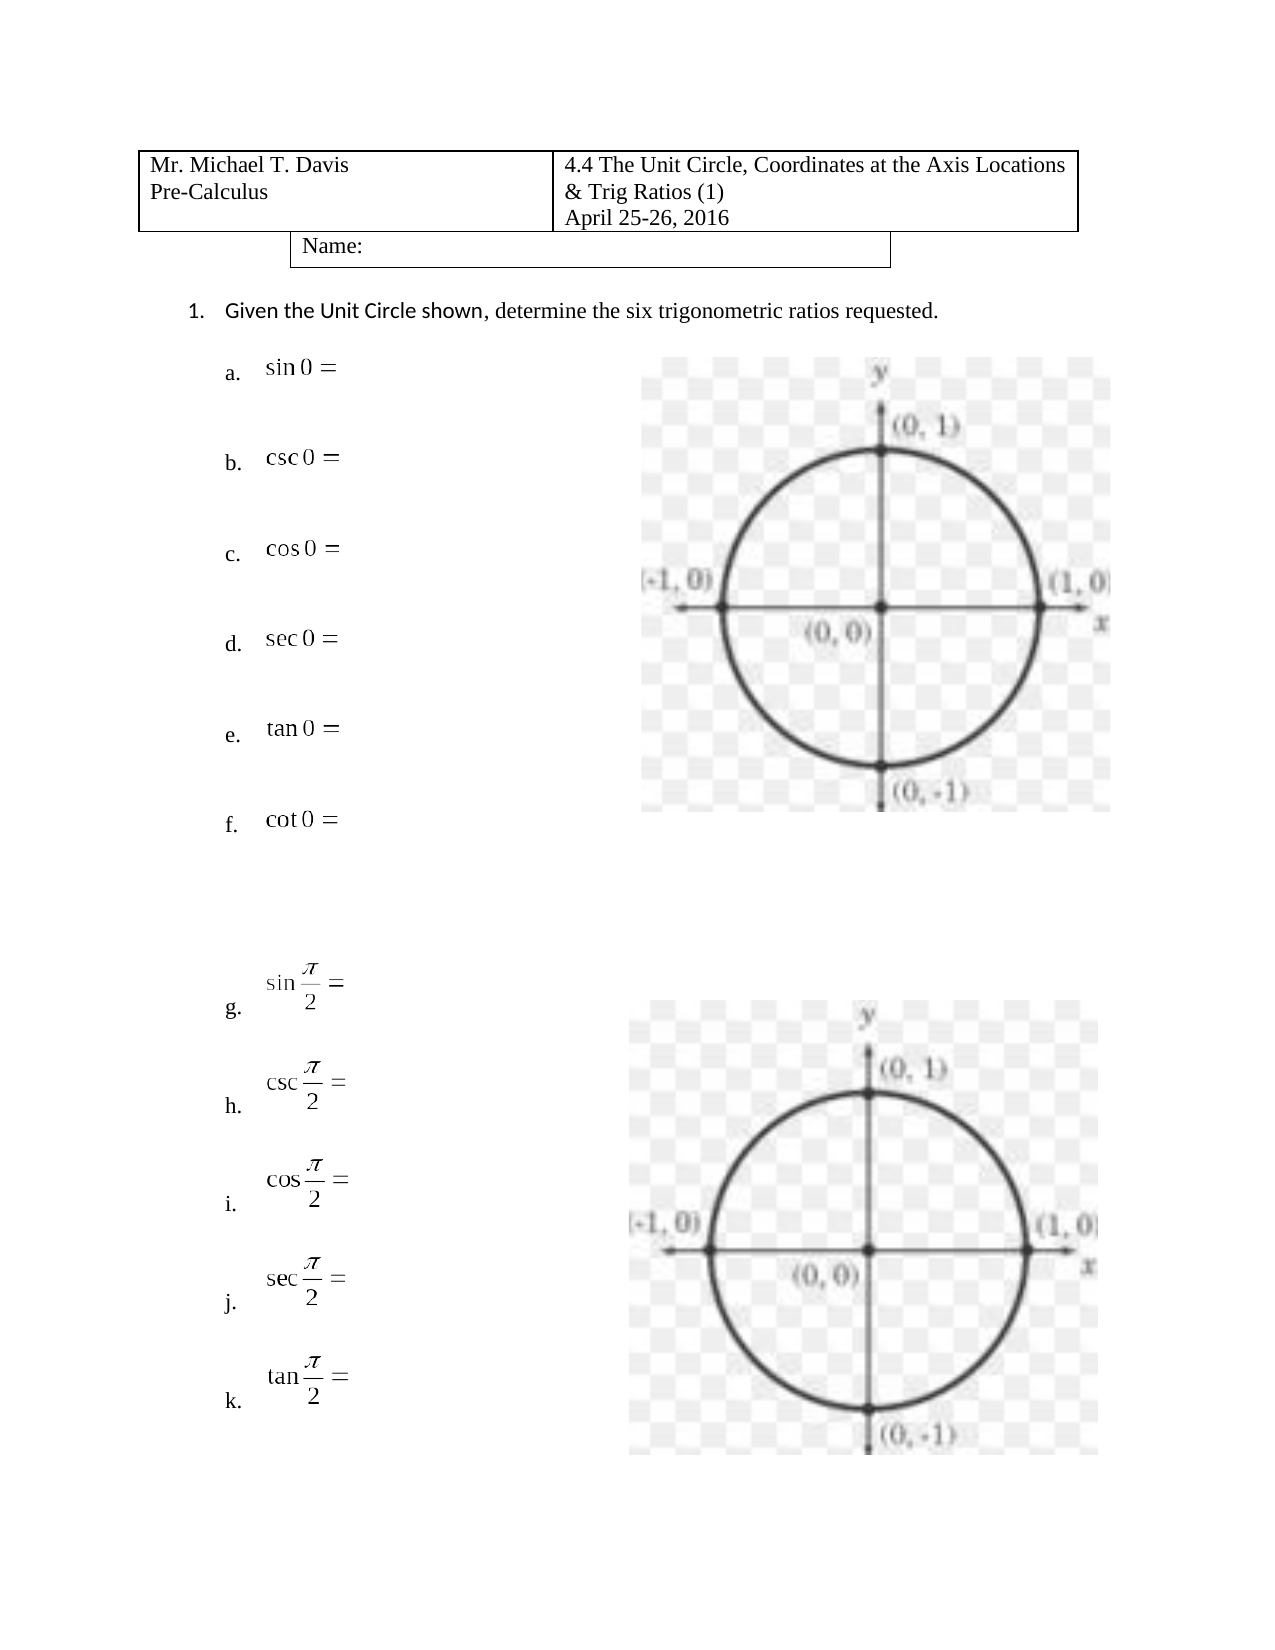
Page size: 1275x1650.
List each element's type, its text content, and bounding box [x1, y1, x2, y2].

picture [638, 357, 1109, 809]
table_header 4.4 The Unit Circle, Coordinates at the Axis Locations & Trig Ratios (1) April 25-26, 2016 [554, 152, 1077, 231]
list Given the Unit Circle shown, determine the six trigonometric ratios requested. [187, 296, 1125, 324]
table_cell Name: [291, 232, 890, 267]
table_header Mr. Michael T. Davis Pre-Calculus [140, 152, 552, 231]
picture [626, 1000, 1097, 1452]
